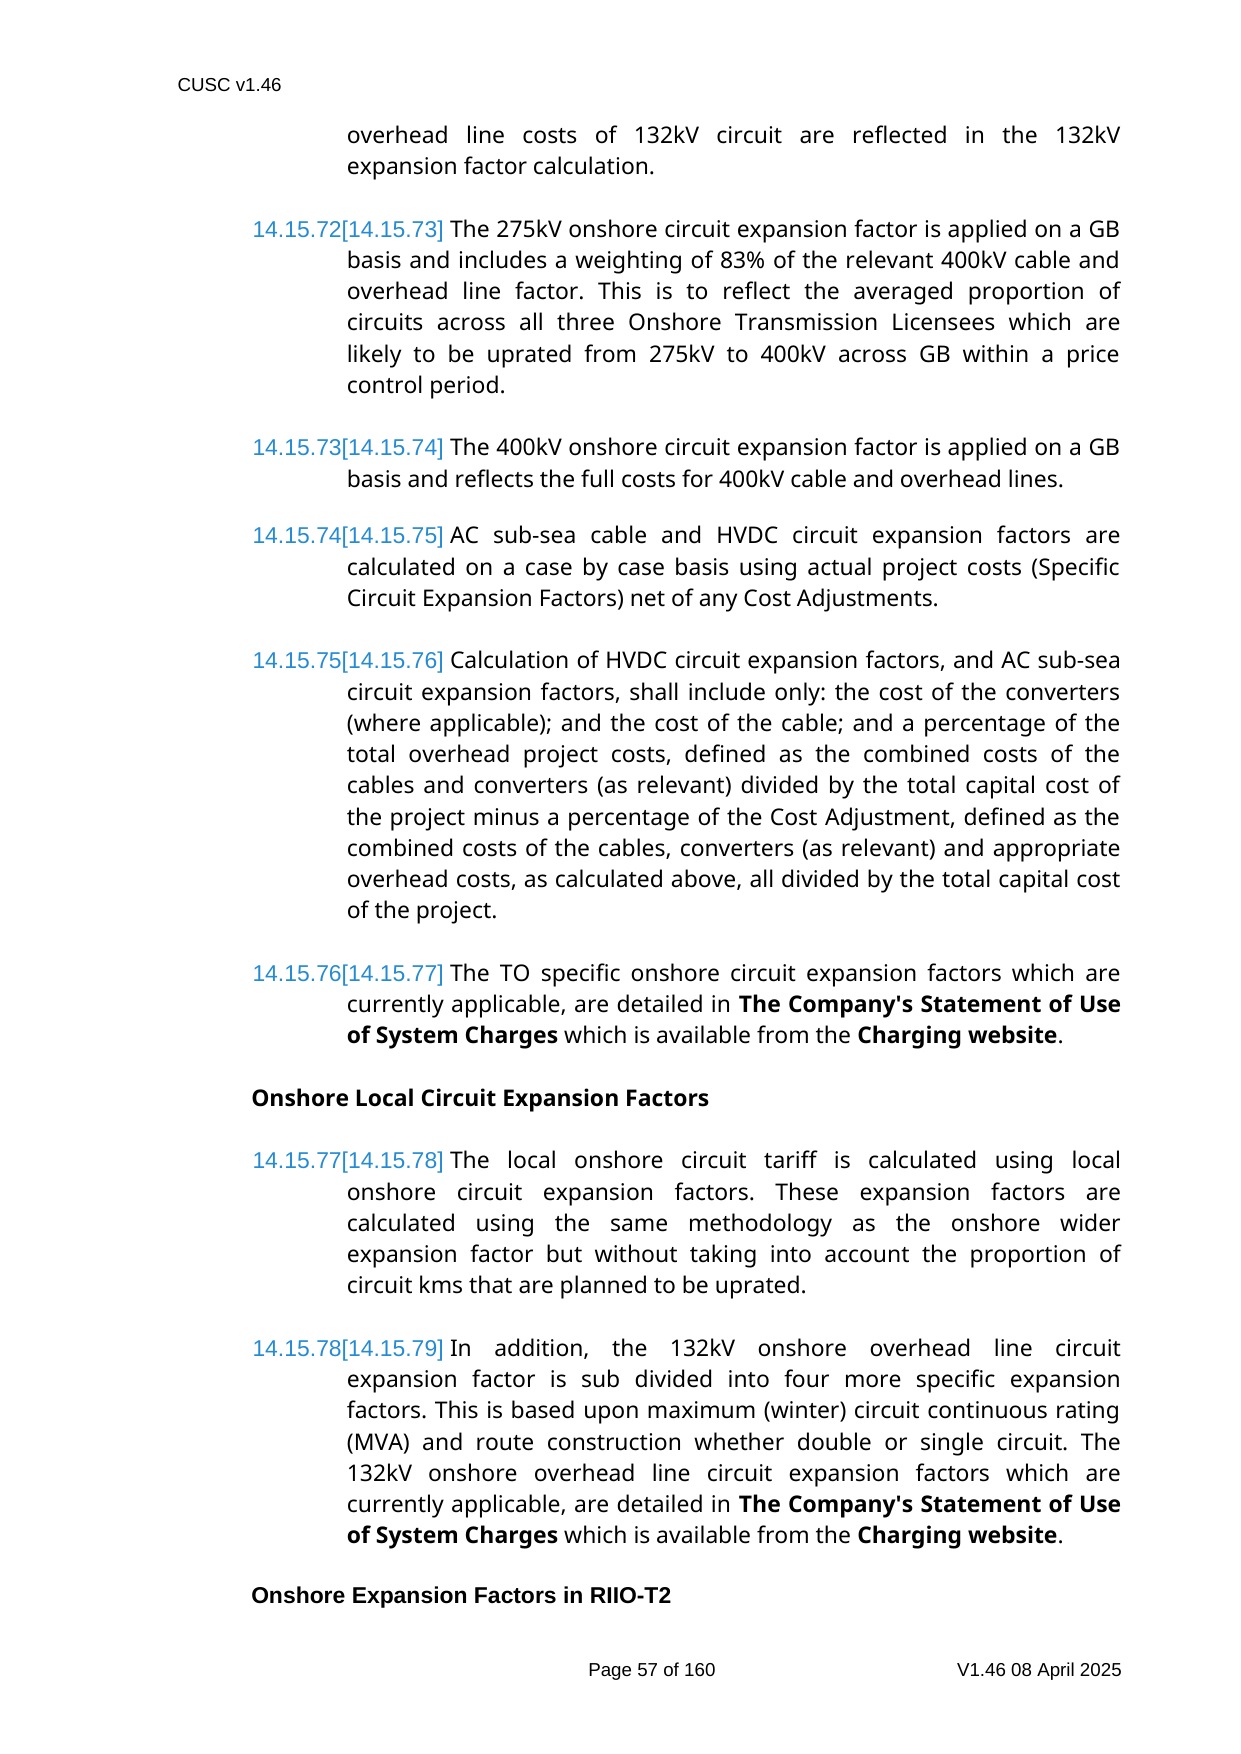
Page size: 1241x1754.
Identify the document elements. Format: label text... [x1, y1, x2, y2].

text Onshore Local Circuit Expansion Factors [251, 1082, 1121, 1113]
list Calculation of HVDC circuit expansion factors, and AC sub-sea circuit expansion factors, shall include only: the cost of the converters (where applicable); and the cost of the cable; and a percentage of the total overhead project costs, defined as the combined costs of the cables and converters (as relevant) divided by the total capital cost of the project minus a percentage of the Cost Adjustment, defined as the combined costs of the cables, converters (as relevant) and appropriate overhead costs, as calculated above, all divided by the total capital cost of the project. [252, 644, 1121, 925]
list The local onshore circuit tariff is calculated using local onshore circuit expansion factors. These expansion factors are calculated using the same methodology as the onshore wider expansion factor but without taking into account the proportion of circuit kms that are planned to be uprated. [252, 1144, 1121, 1300]
list The TO specific onshore circuit expansion factors which are currently applicable, are detailed in The Company's Statement of Use of System Charges which is available from the Charging website. [252, 957, 1121, 1050]
list In addition, the 132kV onshore overhead line circuit expansion factor is sub divided into four more specific expansion factors. This is based upon maximum (winter) circuit continuous rating (MVA) and route construction whether double or single circuit. The 132kV onshore overhead line circuit expansion factors which are currently applicable, are detailed in The Company's Statement of Use of System Charges which is available from the Charging website. [252, 1332, 1121, 1550]
list AC sub-sea cable and HVDC circuit expansion factors are calculated on a case by case basis using actual project costs (Specific Circuit Expansion Factors) net of any Cost Adjustments. [252, 519, 1121, 613]
list The 400kV onshore circuit expansion factor is applied on a GB basis and reflects the full costs for 400kV cable and overhead lines. [252, 431, 1121, 494]
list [252, 119, 1121, 181]
subtitle Onshore Expansion Factors in RIIO-T2 [177, 1582, 1121, 1608]
list The 275kV onshore circuit expansion factor is applied on a GB basis and includes a weighting of 83% of the relevant 400kV cable and overhead line factor. This is to reflect the averaged proportion of circuits across all three Onshore Transmission Licensees which are likely to be uprated from 275kV to 400kV across GB within a price control period. [252, 212, 1121, 400]
